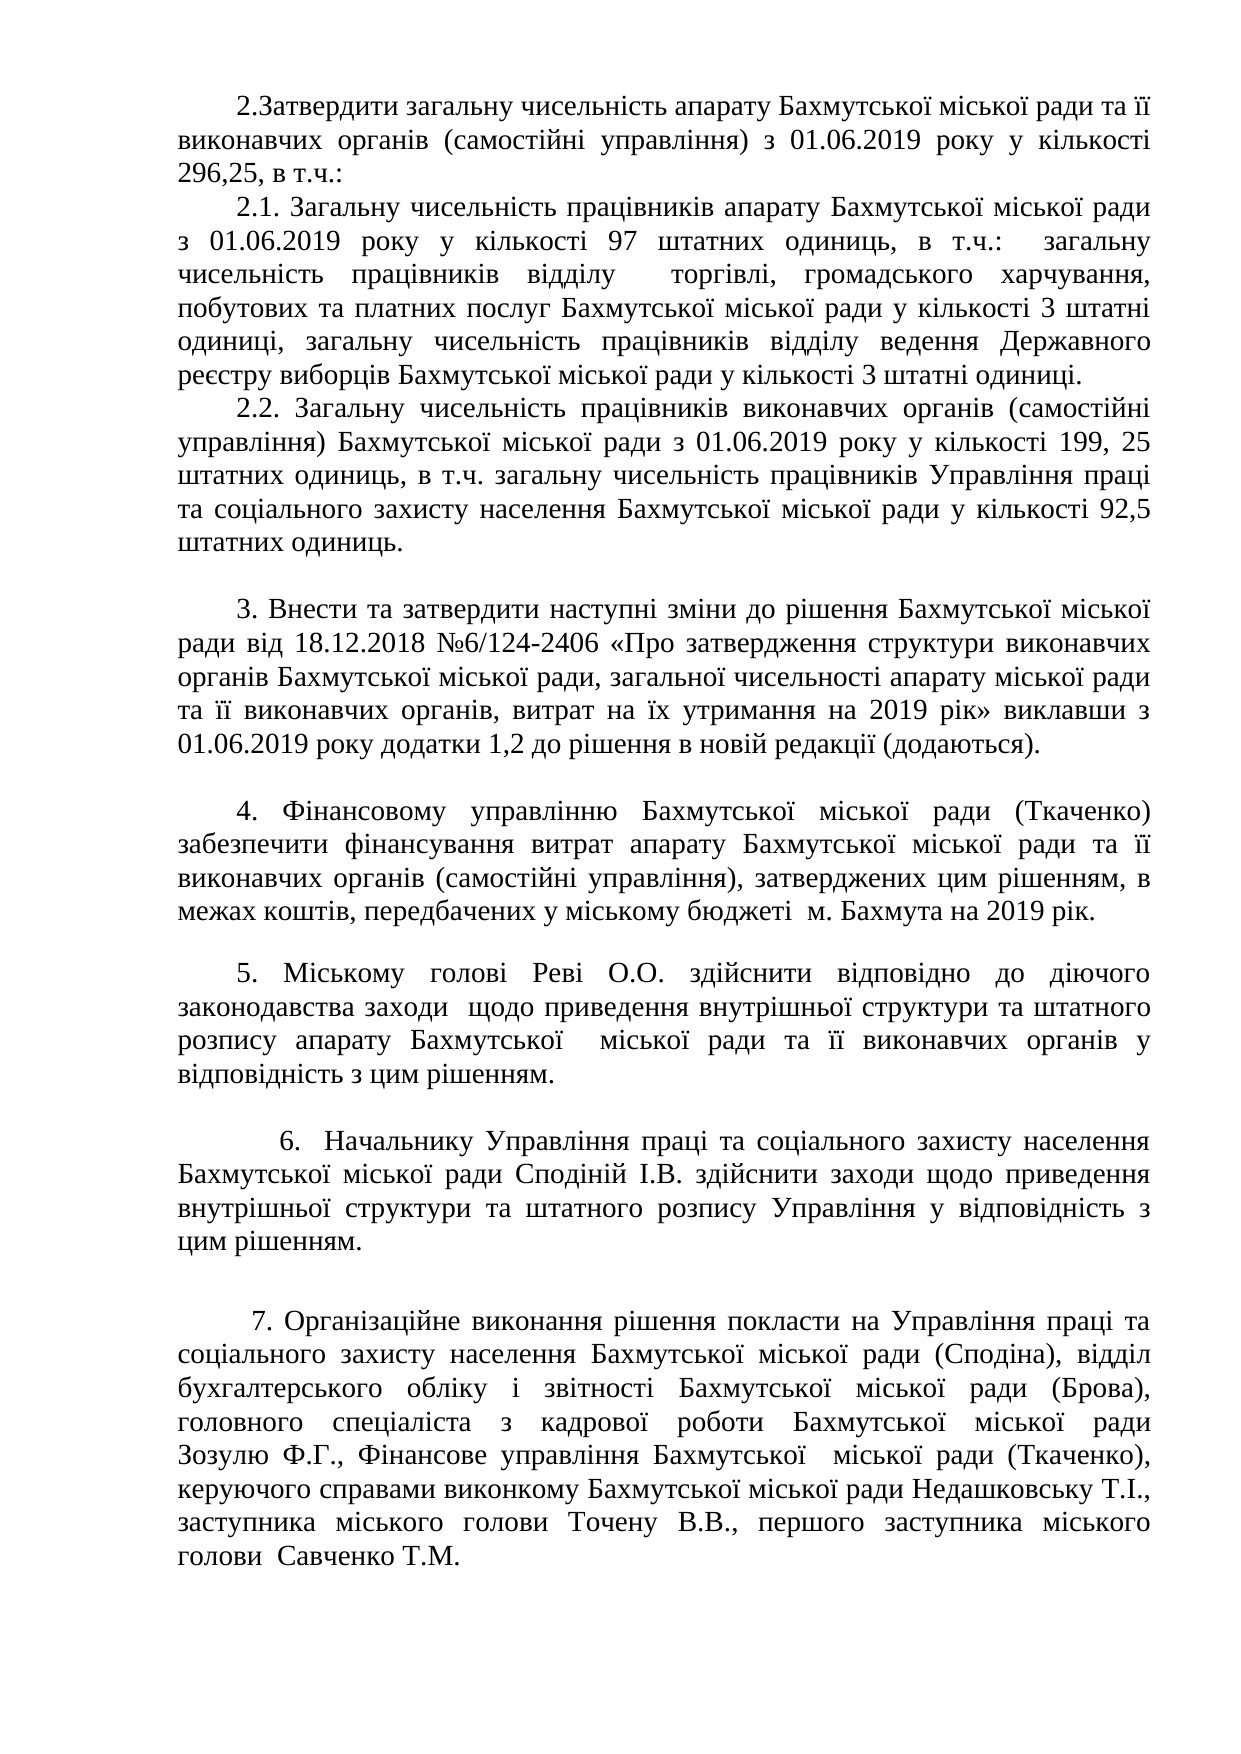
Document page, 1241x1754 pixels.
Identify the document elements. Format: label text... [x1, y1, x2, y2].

text 2.Затвердити загальну чисельність апарату Бахмутської міської ради та її виконавчих органів (самостійні управління) з 01.06.2019 року у кількості 296,25, в т.ч.: [177, 88, 1152, 189]
text 4. Фінансовому управлінню Бахмутської міської ради (Ткаченко) забезпечити фінансування витрат апарату Бахмутської міської ради та її виконавчих органів (самостійні управління), затверджених цим рішенням, в межах коштів, передбачених у міському бюджеті м. Бахмута на 2019 рік. [177, 793, 1152, 927]
text 5. Міському голові Реві О.О. здійснити відповідно до діючого законодавства заходи щодо приведення внутрішньої структури та штатного розпису апарату Бахмутської міської ради та її виконавчих органів у відповідність з цим рішенням. [177, 955, 1152, 1089]
text 7. Організаційне виконання рішення покласти на Управління праці та соціального захисту населення Бахмутської міської ради (Сподіна), відділ бухгалтерського обліку і звітності Бахмутської міської ради (Брова), головного спеціаліста з кадрової роботи Бахмутської міської ради Зозулю Ф.Г., Фінансове управління Бахмутської міської ради (Ткаченко), керуючого справами виконкому Бахмутської міської ради Недашковську Т.І., заступника міського голови Точену В.В., першого заступника міського голови Савченко Т.М. [177, 1303, 1152, 1571]
text 2.2. Загальну чисельність працівників виконавчих органів (самостійні управління) Бахмутської міської ради з 01.06.2019 року у кількості 199, 25 штатних одиниць, в т.ч. загальну чисельність працівників Управління праці та соціального захисту населення Бахмутської міської ради у кількості 92,5 штатних одиниць. [177, 390, 1152, 558]
text 2.1. Загальну чисельність працівників апарату Бахмутської міської ради з 01.06.2019 року у кількості 97 штатних одиниць, в т.ч.: загальну чисельність працівників відділу торгівлі, громадського харчування, побутових та платних послуг Бахмутської міської ради у кількості 3 штатні одиниці, загальну чисельність працівників відділу ведення Державного реєстру виборців Бахмутської міської ради у кількості 3 штатні одиниці. [177, 189, 1152, 390]
text 3. Внести та затвердити наступні зміни до рішення Бахмутської міської ради від 18.12.2018 №6/124-2406 «Про затвердження структури виконавчих органів Бахмутської міської ради, загальної чисельності апарату міської ради та її виконавчих органів, витрат на їх утримання на 2019 рік» виклавши з 01.06.2019 року додатки 1,2 до рішення в новій редакції (додаються). [177, 592, 1152, 759]
text 6. Начальнику Управління праці та соціального захисту населення Бахмутської міської ради Сподіній І.В. здійснити заходи щодо приведення внутрішньої структури та штатного розпису Управління у відповідність з цим рішенням. [175, 1123, 1152, 1257]
